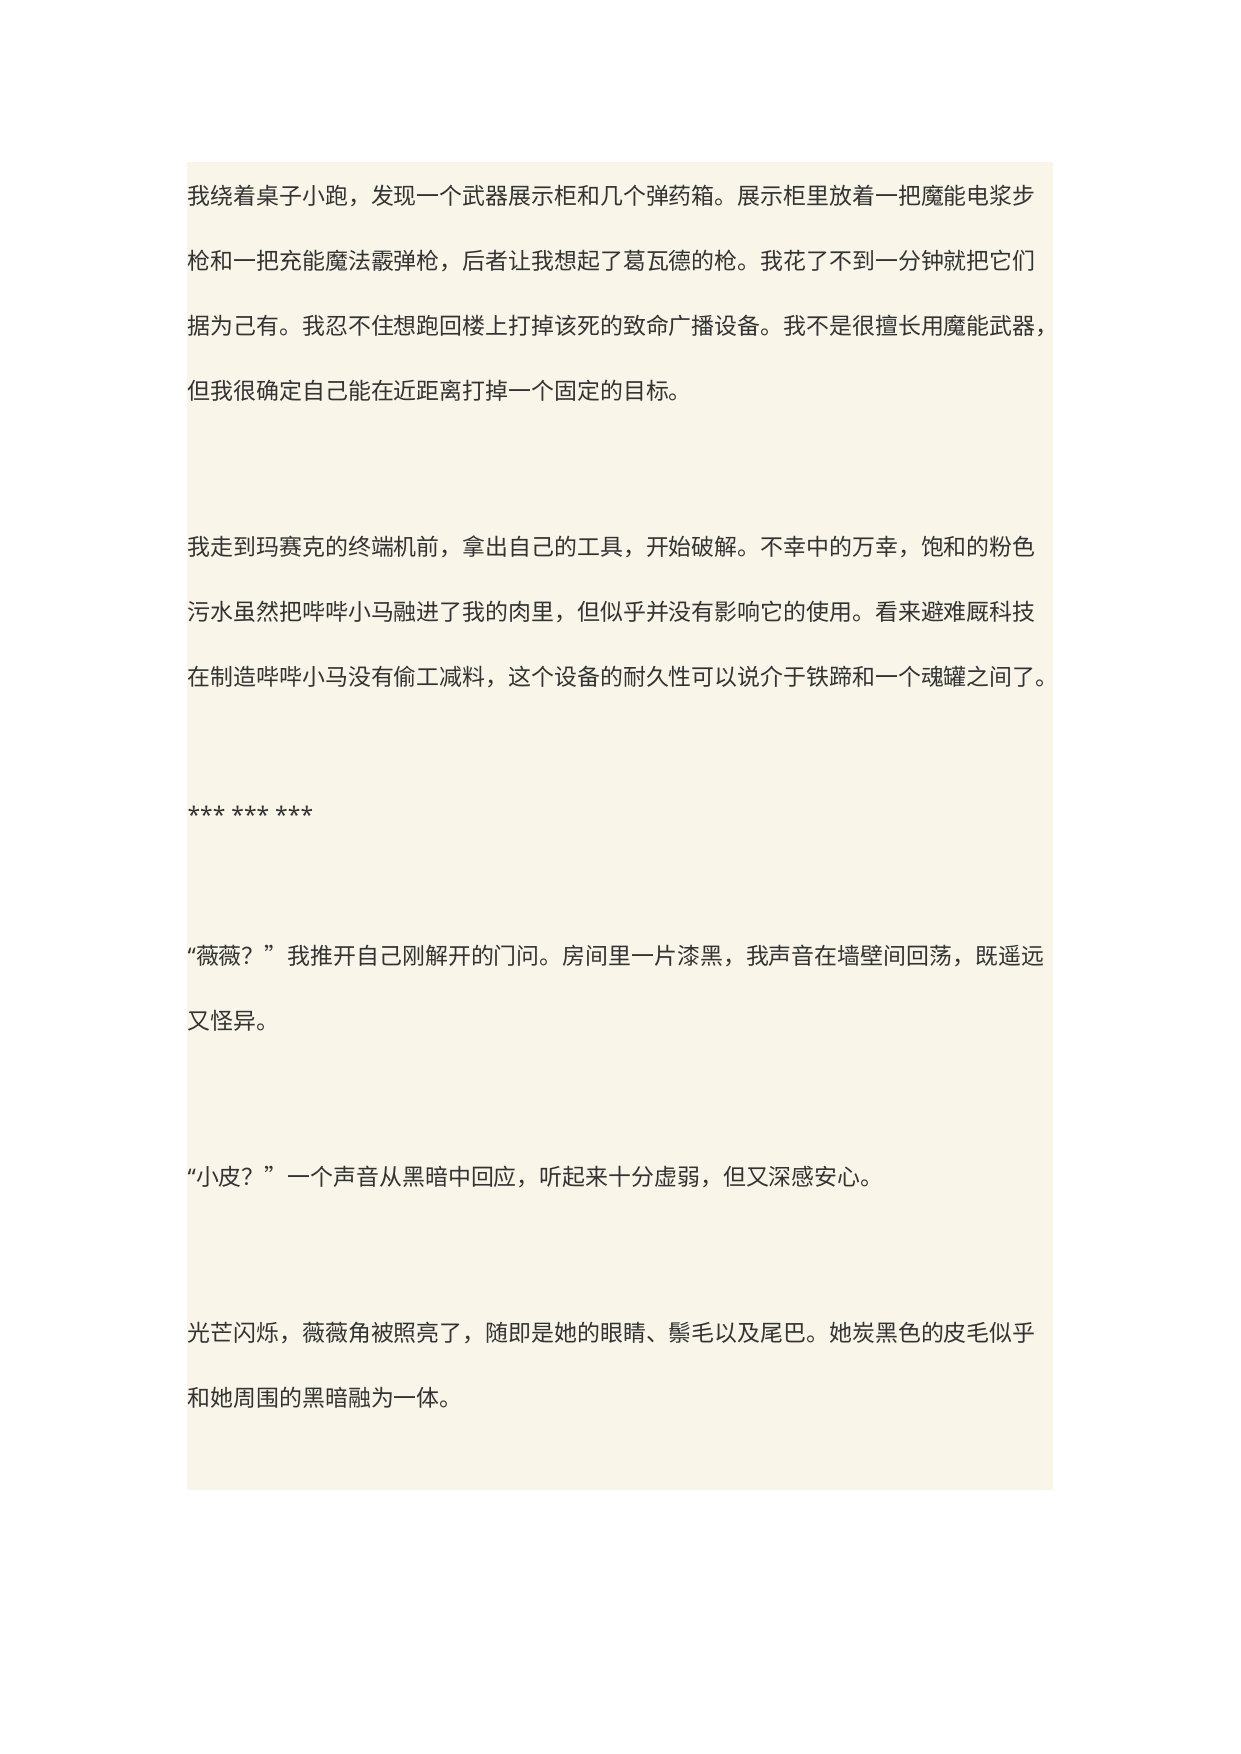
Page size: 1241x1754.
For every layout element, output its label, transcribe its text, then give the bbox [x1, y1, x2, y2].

text 我走到玛赛克的终端机前，拿出自己的工具，开始破解。不幸中的万幸，饱和的粉色污水虽然把哔哔小马融进了我的肉里，但似乎并没有影响它的使用。看来避难厩科技在制造哔哔小马没有偷工减料，这个设备的耐久性可以说介于铁蹄和一个魂罐之间了。 [187, 513, 1053, 708]
text “薇薇？”我推开自己刚解开的门问。房间里一片漆黑，我声音在墙壁间回荡，既遥远又怪异。 [187, 922, 1053, 1052]
text 光芒闪烁，薇薇角被照亮了，随即是她的眼睛、鬃毛以及尾巴。她炭黑色的皮毛似乎和她周围的黑暗融为一体。 [187, 1299, 1053, 1429]
text “小皮？”一个声音从黑暗中回应，听起来十分虚弱，但又深感安心。 [187, 1143, 1053, 1208]
text 我绕着桌子小跑，发现一个武器展示柜和几个弹药箱。展示柜里放着一把魔能电浆步枪和一把充能魔法霰弹枪，后者让我想起了葛瓦德的枪。我花了不到一分钟就把它们据为己有。我忍不住想跑回楼上打掉该死的致命广播设备。我不是很擅长用魔能武器，但我很确定自己能在近距离打掉一个固定的目标。 [187, 162, 1053, 422]
text *** *** *** [187, 799, 1053, 831]
